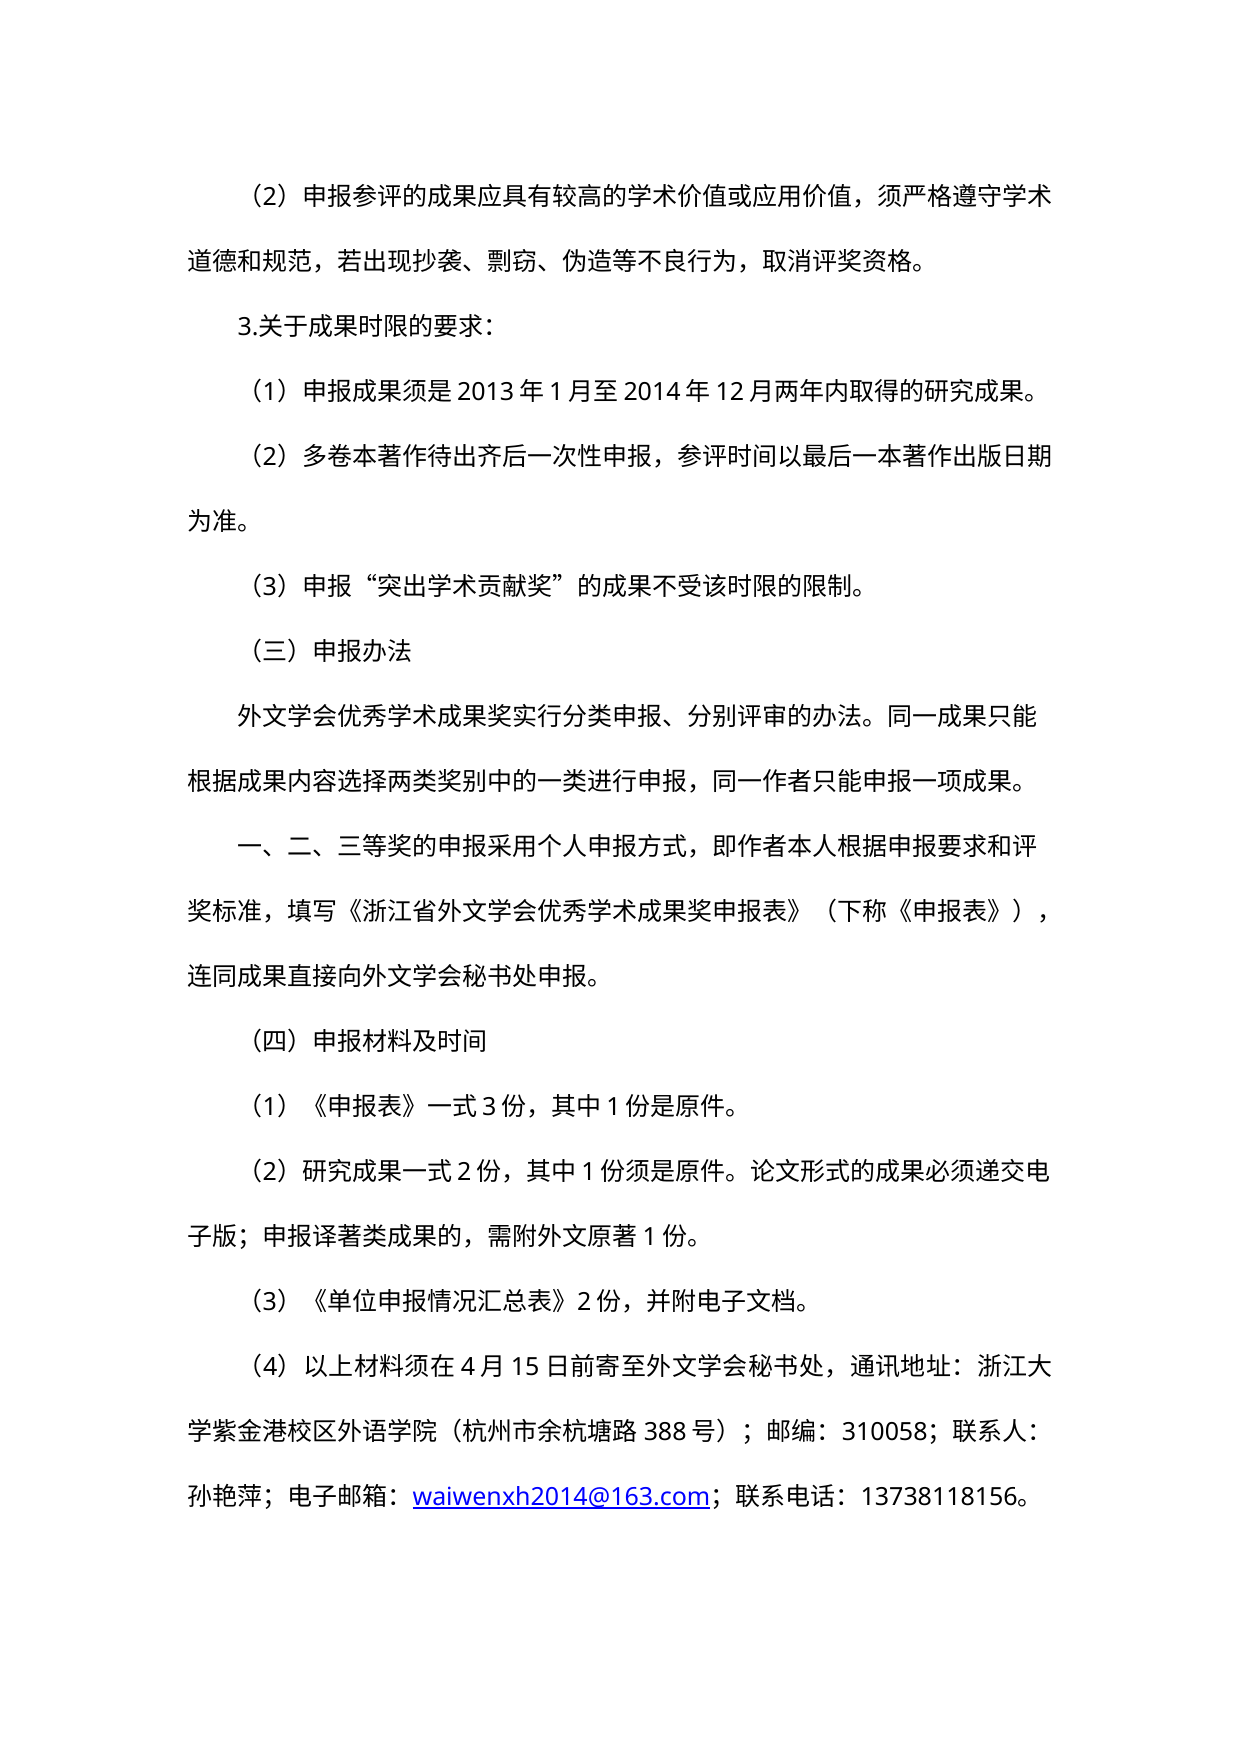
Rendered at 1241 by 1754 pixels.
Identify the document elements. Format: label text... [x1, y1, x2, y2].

text （2）研究成果一式2份，其中1份须是原件。论文形式的成果必须递交电子版；申报译著类成果的，需附外文原著1份。 [187, 1137, 1053, 1267]
text （三）申报办法 [187, 617, 1053, 682]
text （2）申报参评的成果应具有较高的学术价值或应用价值，须严格遵守学术道德和规范，若出现抄袭、剽窃、伪造等不良行为，取消评奖资格。 [187, 162, 1053, 292]
text （3）《单位申报情况汇总表》2份，并附电子文档。 [187, 1267, 1053, 1332]
text （1）《申报表》一式3份，其中1份是原件。 [187, 1072, 1053, 1137]
text （3）申报“突出学术贡献奖”的成果不受该时限的限制。 [187, 552, 1053, 617]
text 3.关于成果时限的要求： [187, 292, 1053, 357]
text （四）申报材料及时间 [187, 1007, 1053, 1072]
text 一、二、三等奖的申报采用个人申报方式，即作者本人根据申报要求和评奖标准，填写《浙江省外文学会优秀学术成果奖申报表》（下称《申报表》），连同成果直接向外文学会秘书处申报。 [187, 812, 1053, 1007]
text （4）以上材料须在寄至外文学会秘书处，通讯地址：浙江大学紫金港校区外语学院（杭州市余杭塘路388号）；邮编：310058；联系人：孙艳萍；电子邮箱：waiwenxh2014@163.com；联系电话：13738118156。 [187, 1332, 1053, 1527]
text （1）申报成果须是2013年1月至2014年12月两年内取得的研究成果。 [187, 357, 1053, 422]
text 外文学会优秀学术成果奖实行分类申报、分别评审的办法。同一成果只能根据成果内容选择两类奖别中的一类进行申报，同一作者只能申报一项成果。 [187, 682, 1053, 812]
text （2）多卷本著作待出齐后一次性申报，参评时间以最后一本著作出版日期为准。 [187, 422, 1053, 552]
